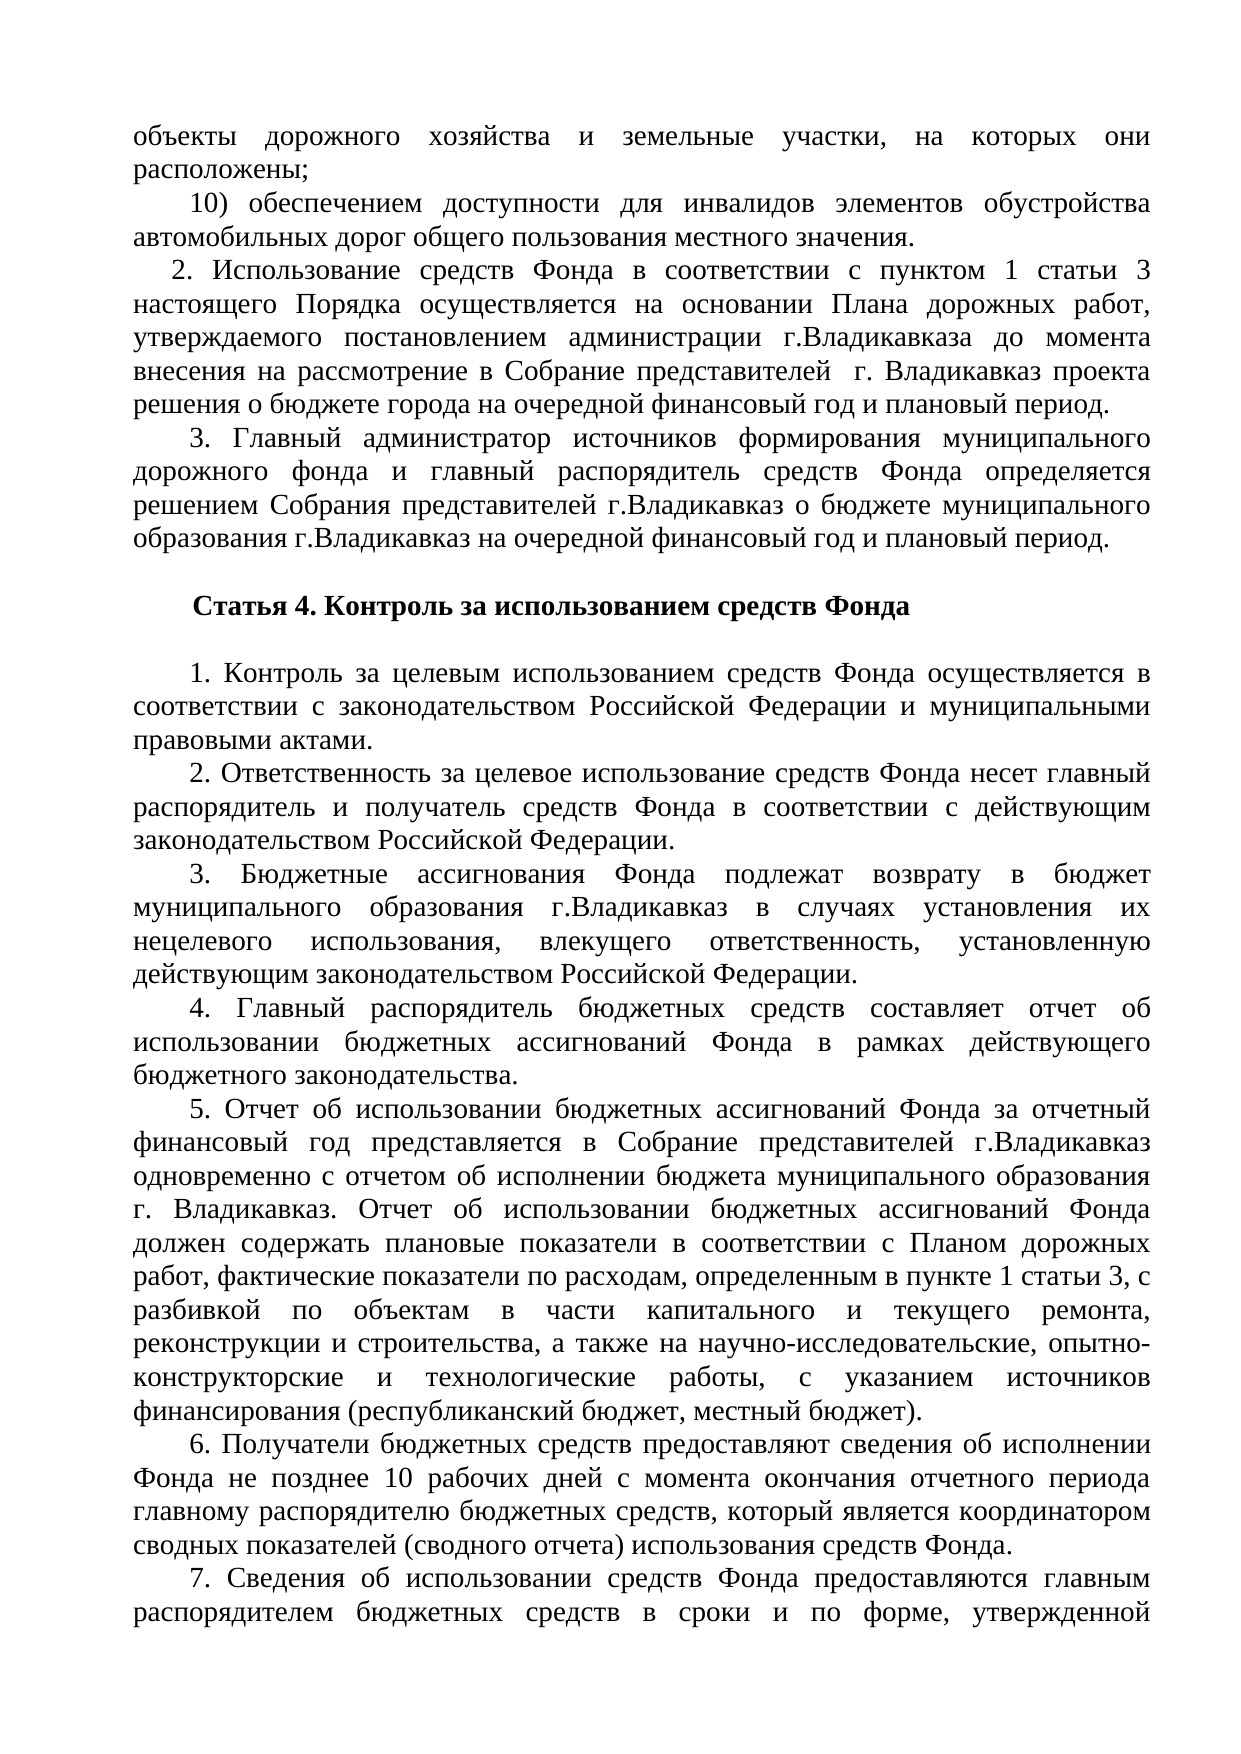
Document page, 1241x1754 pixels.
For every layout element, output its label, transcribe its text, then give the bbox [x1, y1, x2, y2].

text 2. Ответственность за целевое использование средств Фонда несет главный распорядитель и получатель средств Фонда в соответствии с действующим законодательством Российской Федерации. [133, 755, 1152, 856]
text 1. Контроль за целевым использованием средств Фонда осуществляется в соответствии с законодательством Российской Федерации и муниципальными правовыми актами. [133, 655, 1152, 755]
text 6. Получатели бюджетных средств предоставляют сведения об исполнении Фонда не позднее 10 рабочих дней с момента окончания отчетного периода главному распорядителю бюджетных средств, который является координатором сводных показателей (сводного отчета) использования средств Фонда. [133, 1426, 1152, 1560]
text 3. Бюджетные ассигнования Фонда подлежат возврату в бюджет муниципального образования г.Владикавказ в случаях установления их нецелевого использования, влекущего ответственность, установленную действующим законодательством Российской Федерации. [133, 856, 1152, 990]
text 2. Использование средств Фонда в соответствии с пунктом 1 статьи 3 настоящего Порядка осуществляется на основании Плана дорожных работ, утверждаемого постановлением администрации г.Владикавказа до момента внесения на рассмотрение в Собрание представителей г. Владикавказ проекта решения о бюджете города на очередной финансовый год и плановый период. [133, 252, 1152, 420]
text 5. Отчет об использовании бюджетных ассигнований Фонда за отчетный финансовый год представляется в Собрание представителей г.Владикавказ одновременно с отчетом об исполнении бюджета муниципального образования г. Владикавказ. Отчет об использовании бюджетных ассигнований Фонда должен содержать плановые показатели в соответствии с Планом дорожных работ, фактические показатели по расходам, определенным в пункте 1 статьи 3, с разбивкой по объектам в части капитального и текущего ремонта, реконструкции и строительства, а также на научно-исследовательские, опытно-конструкторские и технологические работы, с указанием источников финансирования (республиканский бюджет, местный бюджет). [133, 1091, 1152, 1426]
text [133, 118, 1152, 185]
text 3. Главный администратор источников формирования муниципального дорожного фонда и главный распорядитель средств Фонда определяется решением Собрания представителей г.Владикавказ о бюджете муниципального образования г.Владикавказ на очередной финансовый год и плановый период. [133, 420, 1152, 554]
text 4. Главный распорядитель бюджетных средств составляет отчет об использовании бюджетных ассигнований Фонда в рамках действующего бюджетного законодательства. [133, 990, 1152, 1091]
text Статья 4. Контроль за использованием средств Фонда [133, 588, 1152, 621]
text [133, 1560, 1152, 1627]
text 10) обеспечением доступности для инвалидов элементов обустройства автомобильных дорог общего пользования местного значения. [133, 185, 1152, 252]
